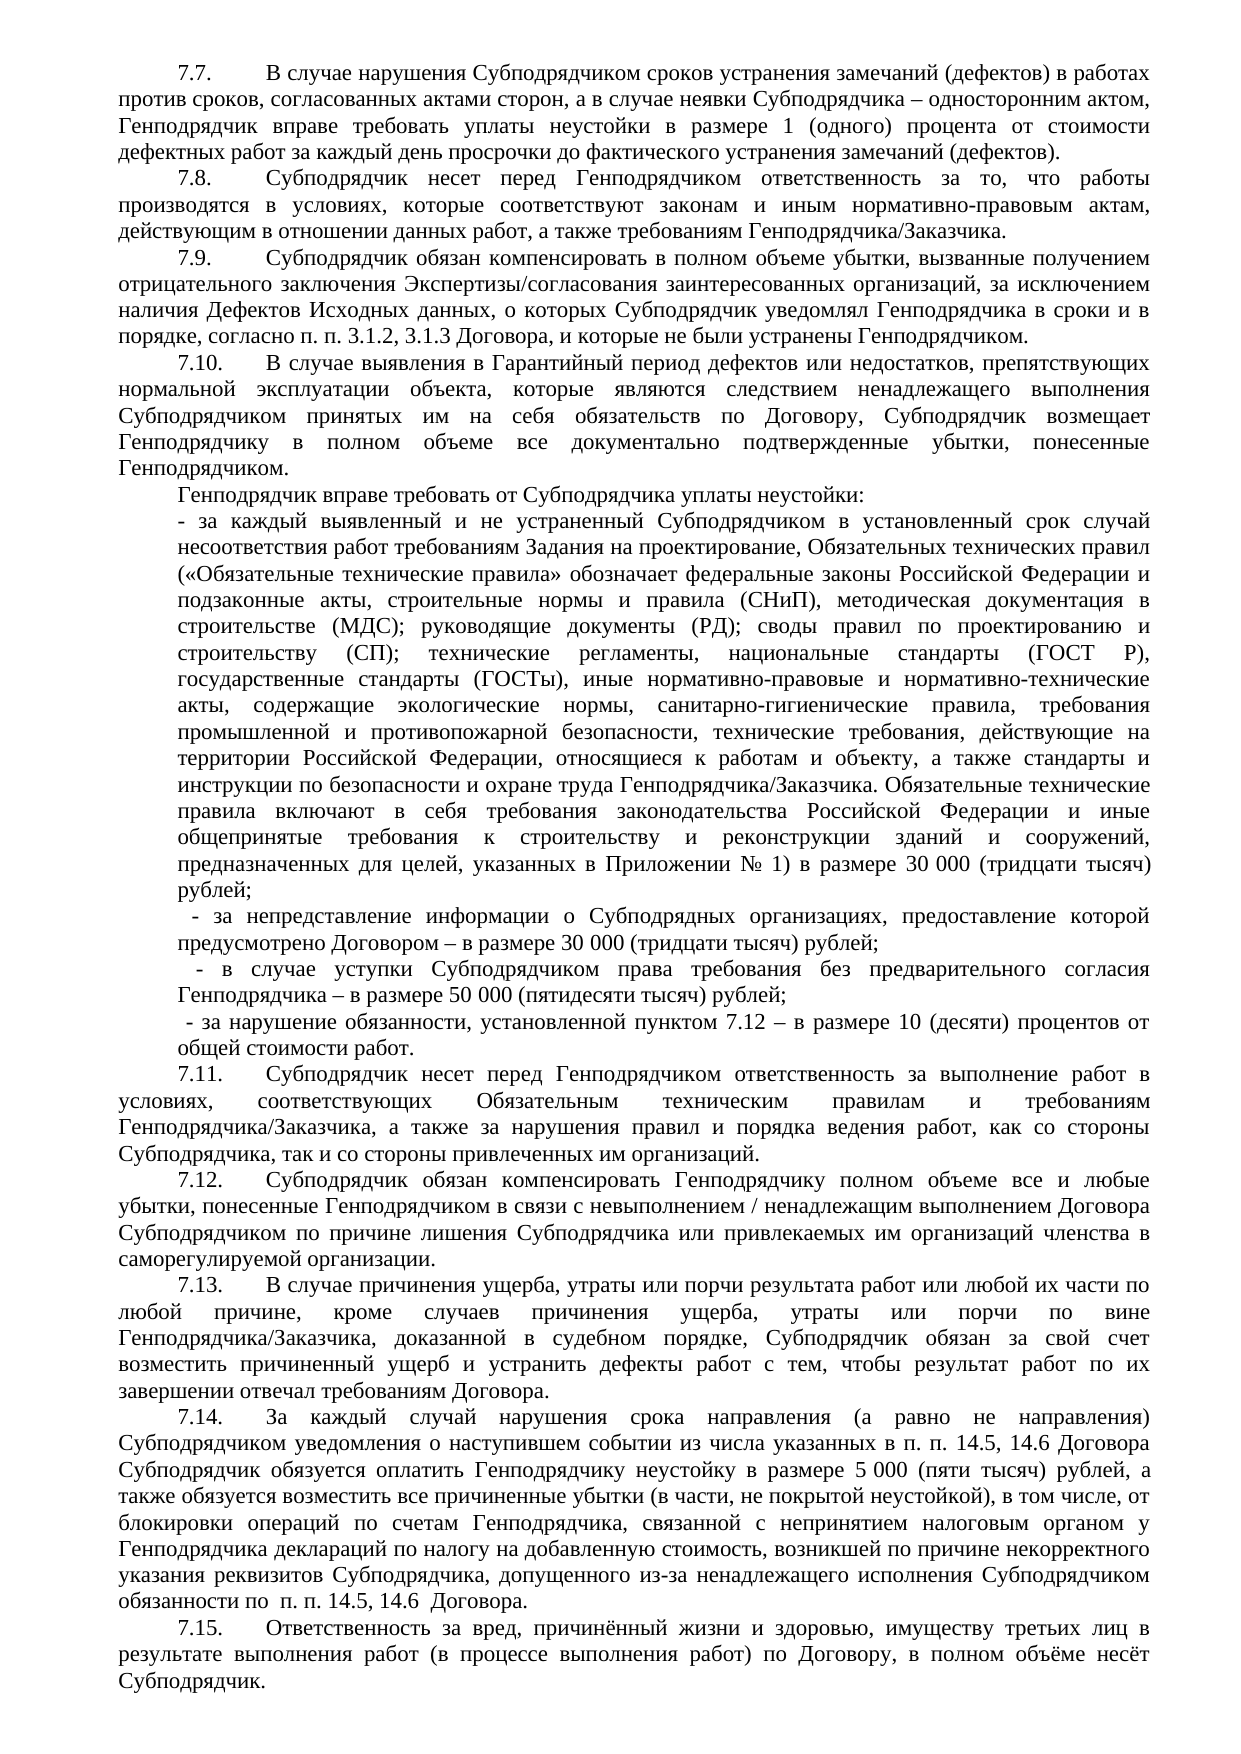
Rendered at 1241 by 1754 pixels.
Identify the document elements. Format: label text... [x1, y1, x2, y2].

text В случае причинения ущерба, утраты или порчи результата работ или любой их части по любой причине, кроме случаев причинения ущерба, утраты или порчи по вине Генподрядчика/Заказчика, доказанной в судебном порядке, Субподрядчик обязан за свой счет возместить причиненный ущерб и устранить дефекты работ с тем, чтобы результат работ по их завершении отвечал требованиям Договора. [118, 1271, 1152, 1403]
text Ответственность за вред, причинённый жизни и здоровью, имуществу третьих лиц в результате выполнения работ (в процессе выполнения работ) по Договору, в полном объёме несёт Субподрядчик. [118, 1614, 1152, 1693]
list Генподрядчик вправе требовать от Субподрядчика уплаты неустойки: [177, 481, 1152, 507]
text Субподрядчик обязан компенсировать в полном объеме убытки, вызванные получением отрицательного заключения Экспертизы/согласования заинтересованных организаций, за исключением наличия Дефектов Исходных данных, о которых Субподрядчик уведомлял Генподрядчика в сроки и в порядке, согласно п. п. 3.1.2, 3.1.3 Договора, и которые не были устранены Генподрядчиком. [118, 243, 1152, 349]
text В случае нарушения Субподрядчиком сроков устранения замечаний (дефектов) в работах против сроков, согласованных актами сторон, а в случае неявки Субподрядчика – односторонним актом, Генподрядчик вправе требовать уплаты неустойки в размере 1 (одного) процента от стоимости дефектных работ за каждый день просрочки до фактического устранения замечаний (дефектов). [118, 59, 1152, 164]
text Субподрядчик несет перед Генподрядчиком ответственность за выполнение работ в условиях, соответствующих Обязательным техническим правилам и требованиям Генподрядчика/Заказчика, а также за нарушения правил и порядка ведения работ, как со стороны Субподрядчика, так и со стороны привлеченных им организаций. [118, 1061, 1152, 1166]
text Субподрядчик обязан компенсировать Генподрядчику полном объеме все и любые убытки, понесенные Генподрядчиком в связи с невыполнением / ненадлежащим выполнением Договора Субподрядчиком по причине лишения Субподрядчика или привлекаемых им организаций членства в саморегулируемой организации. [118, 1166, 1152, 1271]
list - за непредставление информации о Субподрядных организациях, предоставление которой предусмотрено Договором – в размере 30 000 (тридцати тысяч) рублей; [177, 902, 1152, 955]
list - за каждый выявленный и не устраненный Субподрядчиком в установленный срок случай несоответствия работ требованиям Задания на проектирование, Обязательных технических правил («Обязательные технические правила» обозначает федеральные законы Российской Федерации и подзаконные акты, строительные нормы и правила (СНиП), методическая документация в строительстве (МДС); руководящие документы (РД); своды правил по проектированию и строительству (СП); технические регламенты, национальные стандарты (ГОСТ Р), государственные стандарты (ГОСТы), иные нормативно-правовые и нормативно-технические акты, содержащие экологические нормы, санитарно-гигиенические правила, требования промышленной и противопожарной безопасности, технические требования, действующие на территории Российской Федерации, относящиеся к работам и объекту, а также стандарты и инструкции по безопасности и охране труда Генподрядчика/Заказчика. Обязательные технические правила включают в себя требования законодательства Российской Федерации и иные общепринятые требования к строительству и реконструкции зданий и сооружений, предназначенных для целей, указанных в Приложении № 1) в размере 30 000 (тридцати тысяч) рублей; [177, 507, 1152, 902]
list - за нарушение обязанности, установленной пунктом 7.12 – в размере 10 (десяти) процентов от общей стоимости работ. [177, 1008, 1152, 1061]
list - в случае уступки Субподрядчиком права требования без предварительного согласия Генподрядчика – в размере 50 000 (пятидесяти тысяч) рублей; [177, 955, 1152, 1008]
text За каждый случай нарушения срока направления (а равно не направления) Субподрядчиком уведомления о наступившем событии из числа указанных в п. п. 14.5, 14.6 Договора Субподрядчик обязуется оплатить Генподрядчику неустойку в размере 5 000 (пяти тысяч) рублей, а также обязуется возместить все причиненные убытки (в части, не покрытой неустойкой), в том числе, от блокировки операций по счетам Генподрядчика, связанной с непринятием налоговым органом у Генподрядчика деклараций по налогу на добавленную стоимость, возникшей по причине некорректного указания реквизитов Субподрядчика, допущенного из-за ненадлежащего исполнения Субподрядчиком обязанности по п. п. 14.5, 14.6 Договора. [118, 1403, 1152, 1614]
text Субподрядчик несет перед Генподрядчиком ответственность за то, что работы производятся в условиях, которые соответствуют законам и иным нормативно-правовым актам, действующим в отношении данных работ, а также требованиям Генподрядчика/Заказчика. [118, 164, 1152, 243]
text В случае выявления в Гарантийный период дефектов или недостатков, препятствующих нормальной эксплуатации объекта, которые являются следствием ненадлежащего выполнения Субподрядчиком принятых им на себя обязательств по Договору, Субподрядчик возмещает Генподрядчику в полном объеме все документально подтвержденные убытки, понесенные Генподрядчиком. [118, 349, 1152, 481]
